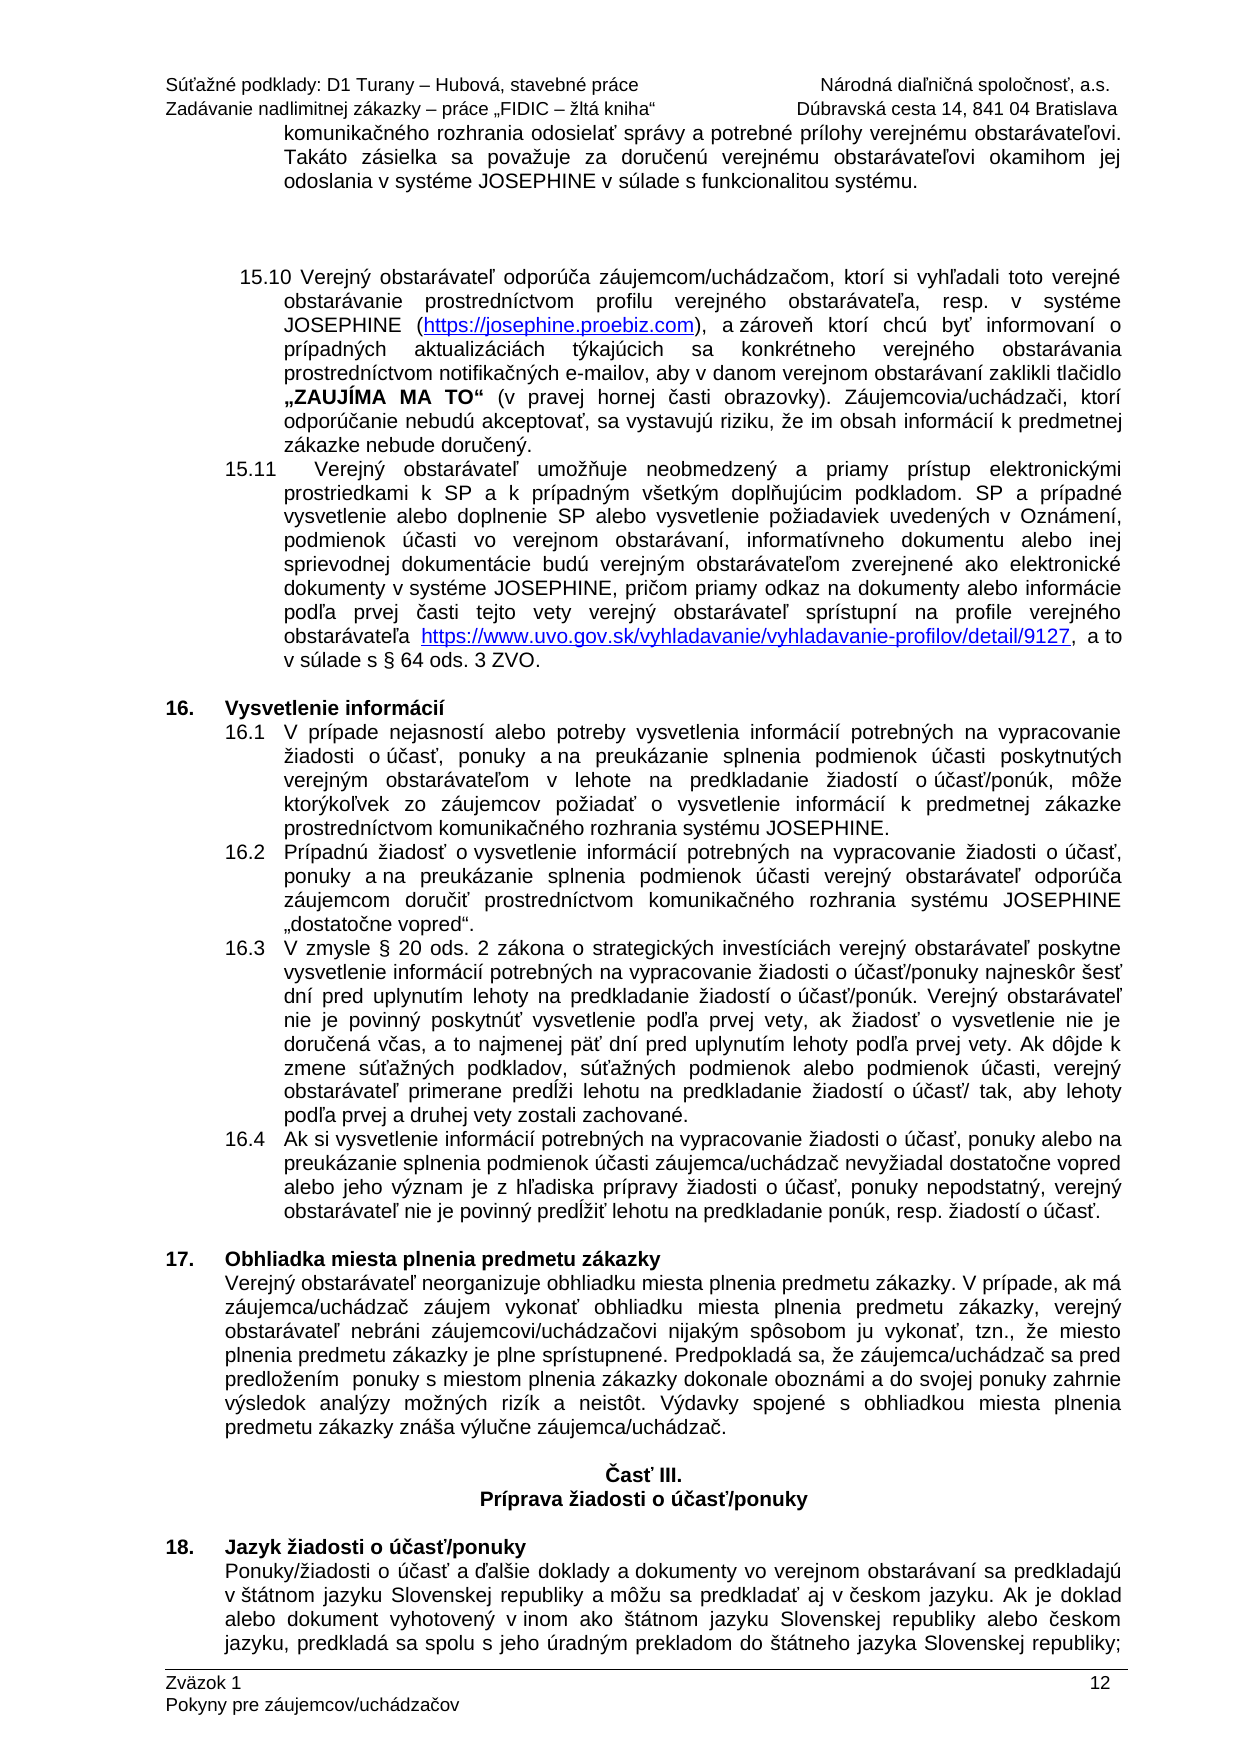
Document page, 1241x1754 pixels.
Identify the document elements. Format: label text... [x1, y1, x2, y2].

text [165, 121, 1122, 193]
text 15.11 Verejný obstarávateľ umožňuje neobmedzený a priamy prístup elektronickými prostriedkami k SP a k prípadným všetkým doplňujúcim podkladom. SP a prípadné vysvetlenie alebo doplnenie SP alebo vysvetlenie požiadaviek uvedených v Oznámení, podmienok účasti vo verejnom obstarávaní, informatívneho dokumentu alebo inej sprievodnej dokumentácie budú verejným obstarávateľom zverejnené ako elektronické dokumenty v systéme JOSEPHINE, pričom priamy odkaz na dokumenty alebo informácie podľa prvej časti tejto vety verejný obstarávateľ sprístupní na profile verejného obstarávateľa https://www.uvo.gov.sk/vyhladavanie/vyhladavanie-profilov/detail/9127, a to v súlade s § 64 ods. 3 ZVO. [224, 456, 1122, 672]
text 16. Vysvetlenie informácií [165, 696, 1122, 720]
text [224, 1558, 1122, 1654]
text Verejný obstarávateľ neorganizuje obhliadku miesta plnenia predmetu zákazky. V prípade, ak má záujemca/uchádzač záujem vykonať obhliadku miesta plnenia predmetu zákazky, verejný obstarávateľ nebráni záujemcovi/uchádzačovi nijakým spôsobom ju vykonať, tzn., že miesto plnenia predmetu zákazky je plne sprístupnené. Predpokladá sa, že záujemca/uchádzač sa pred predložením ponuky s miestom plnenia zákazky dokonale oboznámi a do svojej ponuky zahrnie výsledok analýzy možných rizík a neistôt. Výdavky spojené s obhliadkou miesta plnenia predmetu zákazky znáša výlučne záujemca/uchádzač. [224, 1271, 1122, 1439]
text 16.3 V zmysle § 20 ods. 2 zákona o strategických investíciách verejný obstarávateľ poskytne vysvetlenie informácií potrebných na vypracovanie žiadosti o účasť/ponuky najneskôr šesť dní pred uplynutím lehoty na predkladanie žiadostí o účasť/ponúk. Verejný obstarávateľ nie je povinný poskytnúť vysvetlenie podľa prvej vety, ak žiadosť o vysvetlenie nie je doručená včas, a to najmenej päť dní pred uplynutím lehoty podľa prvej vety. Ak dôjde k zmene súťažných podkladov, súťažných podmienok alebo podmienok účasti, verejný obstarávateľ primerane predĺži lehotu na predkladanie žiadostí o účasť/ tak, aby lehoty podľa prvej a druhej vety zostali zachované. [224, 936, 1122, 1127]
text 16.2 Prípadnú žiadosť o vysvetlenie informácií potrebných na vypracovanie žiadosti o účasť, ponuky a na preukázanie splnenia podmienok účasti verejný obstarávateľ odporúča záujemcom doručiť prostredníctvom komunikačného rozhrania systému JOSEPHINE „dostatočne vopred“. [224, 840, 1122, 936]
text 15.10 Verejný obstarávateľ odporúča záujemcom/uchádzačom, ktorí si vyhľadali toto verejné obstarávanie prostredníctvom profilu verejného obstarávateľa, resp. v systéme JOSEPHINE (https://josephine.proebiz.com), a zároveň ktorí chcú byť informovaní o prípadných aktualizáciách týkajúcich sa konkrétneho verejného obstarávania prostredníctvom notifikačných e-mailov, aby v danom verejnom obstarávaní zaklikli tlačidlo „ZAUJÍMA MA TO“ (v pravej hornej časti obrazovky). Záujemcovia/uchádzači, ktorí odporúčanie nebudú akceptovať, sa vystavujú riziku, že im obsah informácií k predmetnej zákazke nebude doručený. [165, 265, 1122, 456]
subtitle Príprava žiadosti o účasť/ponuky [165, 1487, 1122, 1511]
text 16.1 V prípade nejasností alebo potreby vysvetlenia informácií potrebných na vypracovanie žiadosti o účasť, ponuky a na preukázanie splnenia podmienok účasti poskytnutých verejným obstarávateľom v lehote na predkladanie žiadostí o účasť/ponúk, môže ktorýkoľvek zo záujemcov požiadať o vysvetlenie informácií k predmetnej zákazke prostredníctvom komunikačného rozhrania systému JOSEPHINE. [224, 720, 1122, 840]
text 17. Obhliadka miesta plnenia predmetu zákazky [165, 1247, 1122, 1271]
text Časť III. [165, 1463, 1122, 1487]
text 18. Jazyk žiadosti o účasť/ponuky [165, 1534, 1122, 1558]
text 16.4 Ak si vysvetlenie informácií potrebných na vypracovanie žiadosti o účasť, ponuky alebo na preukázanie splnenia podmienok účasti záujemca/uchádzač nevyžiadal dostatočne vopred alebo jeho význam je z hľadiska prípravy žiadosti o účasť, ponuky nepodstatný, verejný obstarávateľ nie je povinný predĺžiť lehotu na predkladanie ponúk, resp. žiadostí o účasť. [224, 1127, 1122, 1223]
